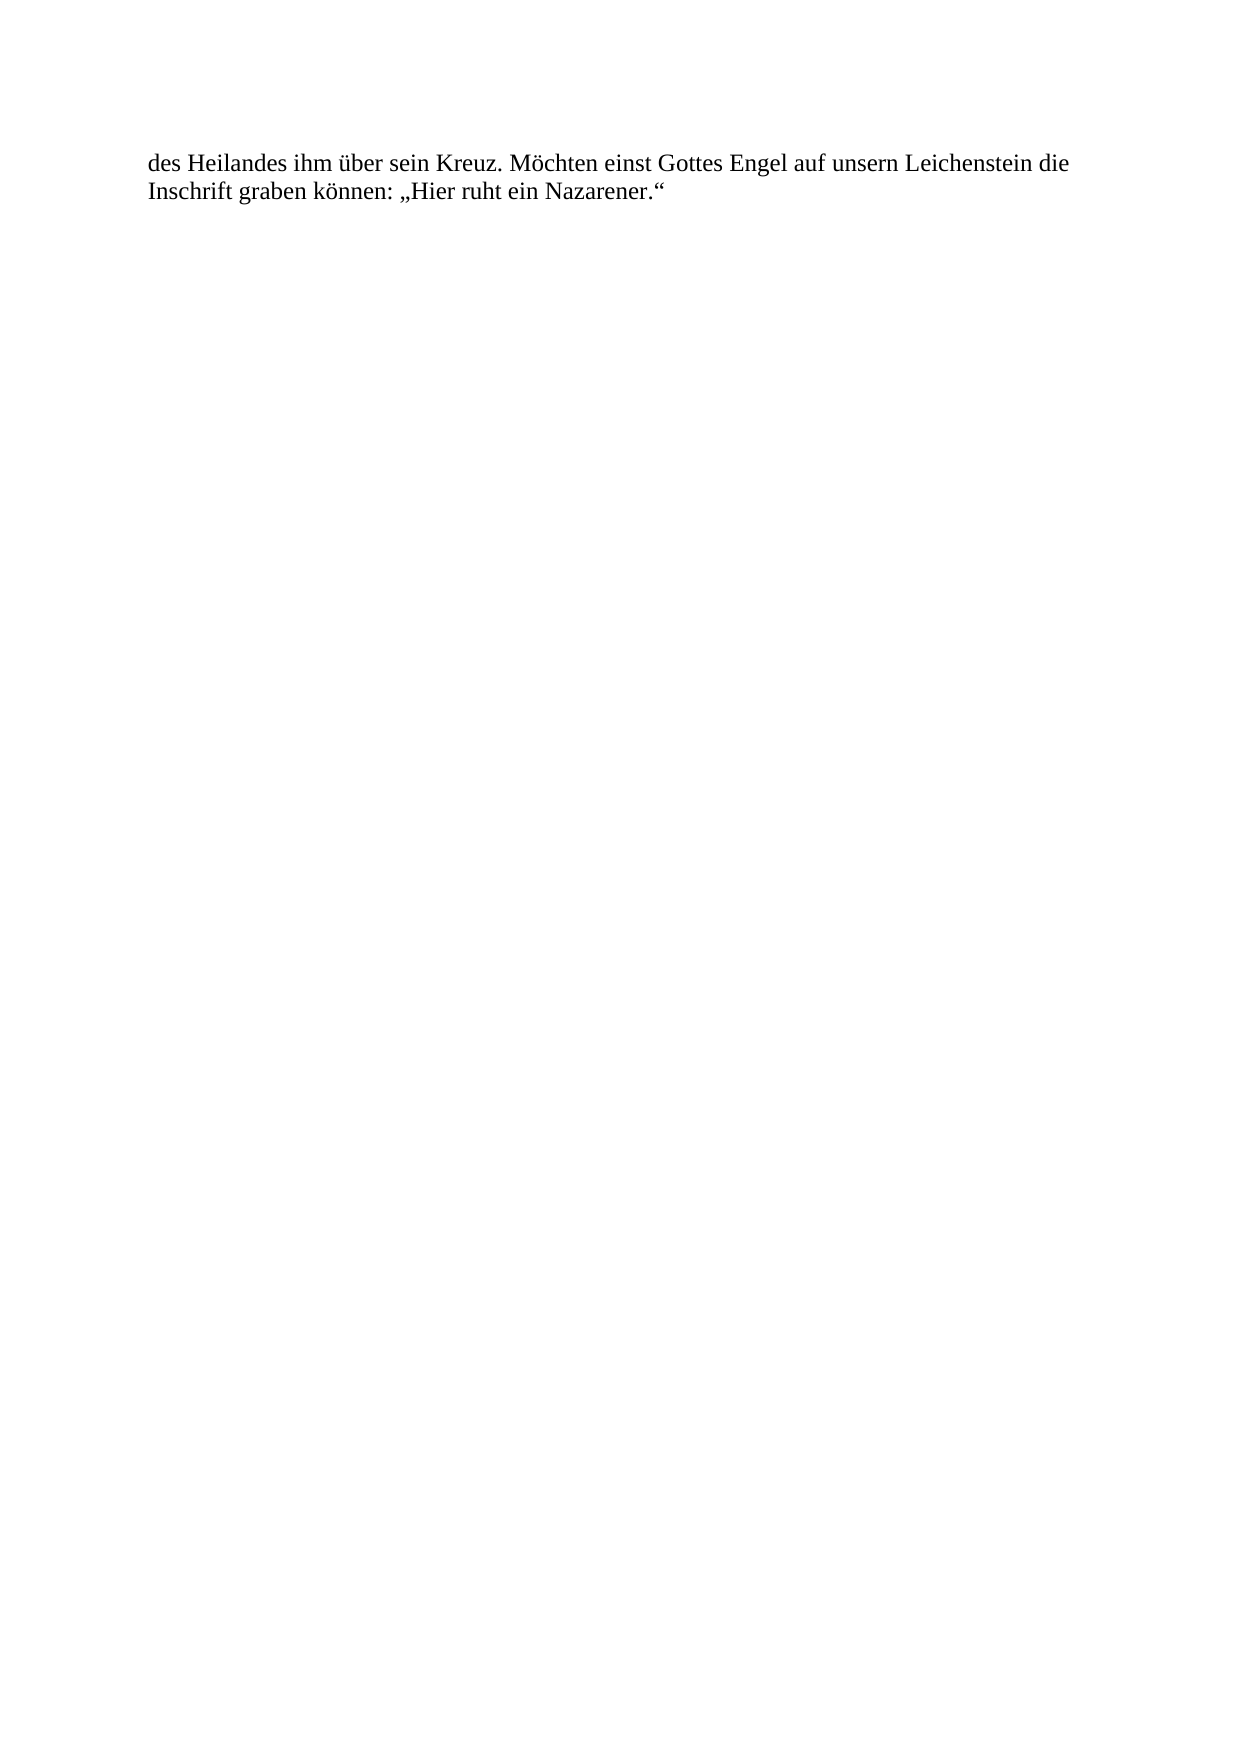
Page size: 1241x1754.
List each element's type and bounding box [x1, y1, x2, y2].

text [148, 148, 1093, 205]
